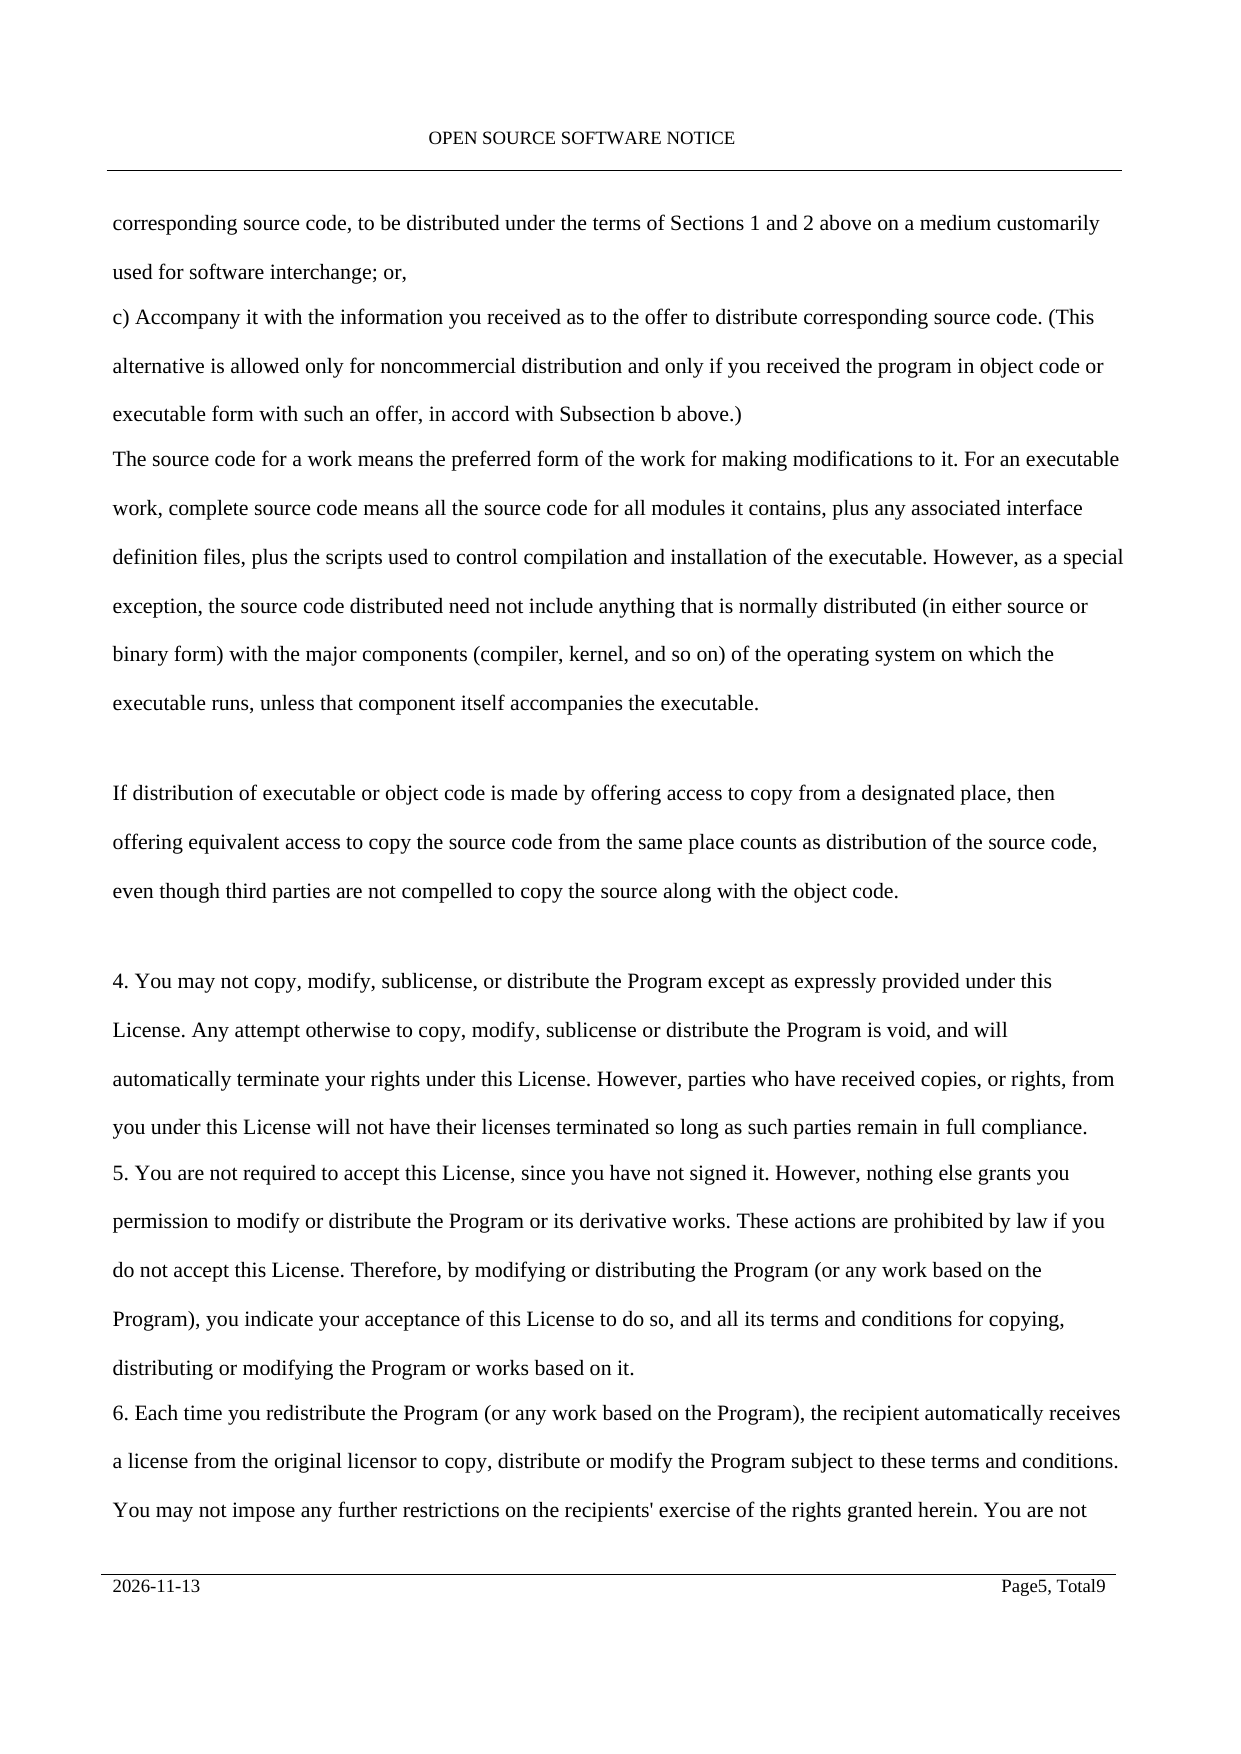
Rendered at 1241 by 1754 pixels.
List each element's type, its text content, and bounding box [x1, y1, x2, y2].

text 5. You are not required to accept this License, since you have not signed it. However, nothing else grants you permission to modify or distribute the Program or its derivative works. These actions are prohibited by law if you do not accept this License. Therefore, by modifying or distributing the Program (or any work based on the Program), you indicate your acceptance of this License to do so, and all its terms and conditions for copying, distributing or modifying the Program or works based on it. [112, 1156, 1128, 1383]
text 4. You may not copy, modify, sublicense, or distribute the Program except as expressly provided under this License. Any attempt otherwise to copy, modify, sublicense or distribute the Program is void, and will automatically terminate your rights under this License. However, parties who have received copies, or rights, from you under this License will not have their licenses terminated so long as such parties remain in full compliance. [112, 964, 1128, 1143]
text If distribution of executable or object code is made by offering access to copy from a designated place, then offering equivalent access to copy the source code from the same place counts as distribution of the source code, even though third parties are not compelled to copy the source along with the object code. [112, 777, 1128, 907]
text The source code for a work means the preferred form of the work for making modifications to it. For an executable work, complete source code means all the source code for all modules it contains, plus any associated interface definition files, plus the scripts used to control compilation and installation of the executable. However, as a special exception, the source code distributed need not include anything that is normally distributed (in either source or binary form) with the major components (compiler, kernel, and so on) of the operating system on which the executable runs, unless that component itself accompanies the executable. [112, 443, 1128, 719]
text c) Accompany it with the information you received as to the offer to distribute corresponding source code. (This alternative is allowed only for noncommercial distribution and only if you received the program in object code or executable form with such an offer, in accord with Subsection b above.) [112, 300, 1128, 430]
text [112, 206, 1128, 288]
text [112, 1396, 1128, 1526]
